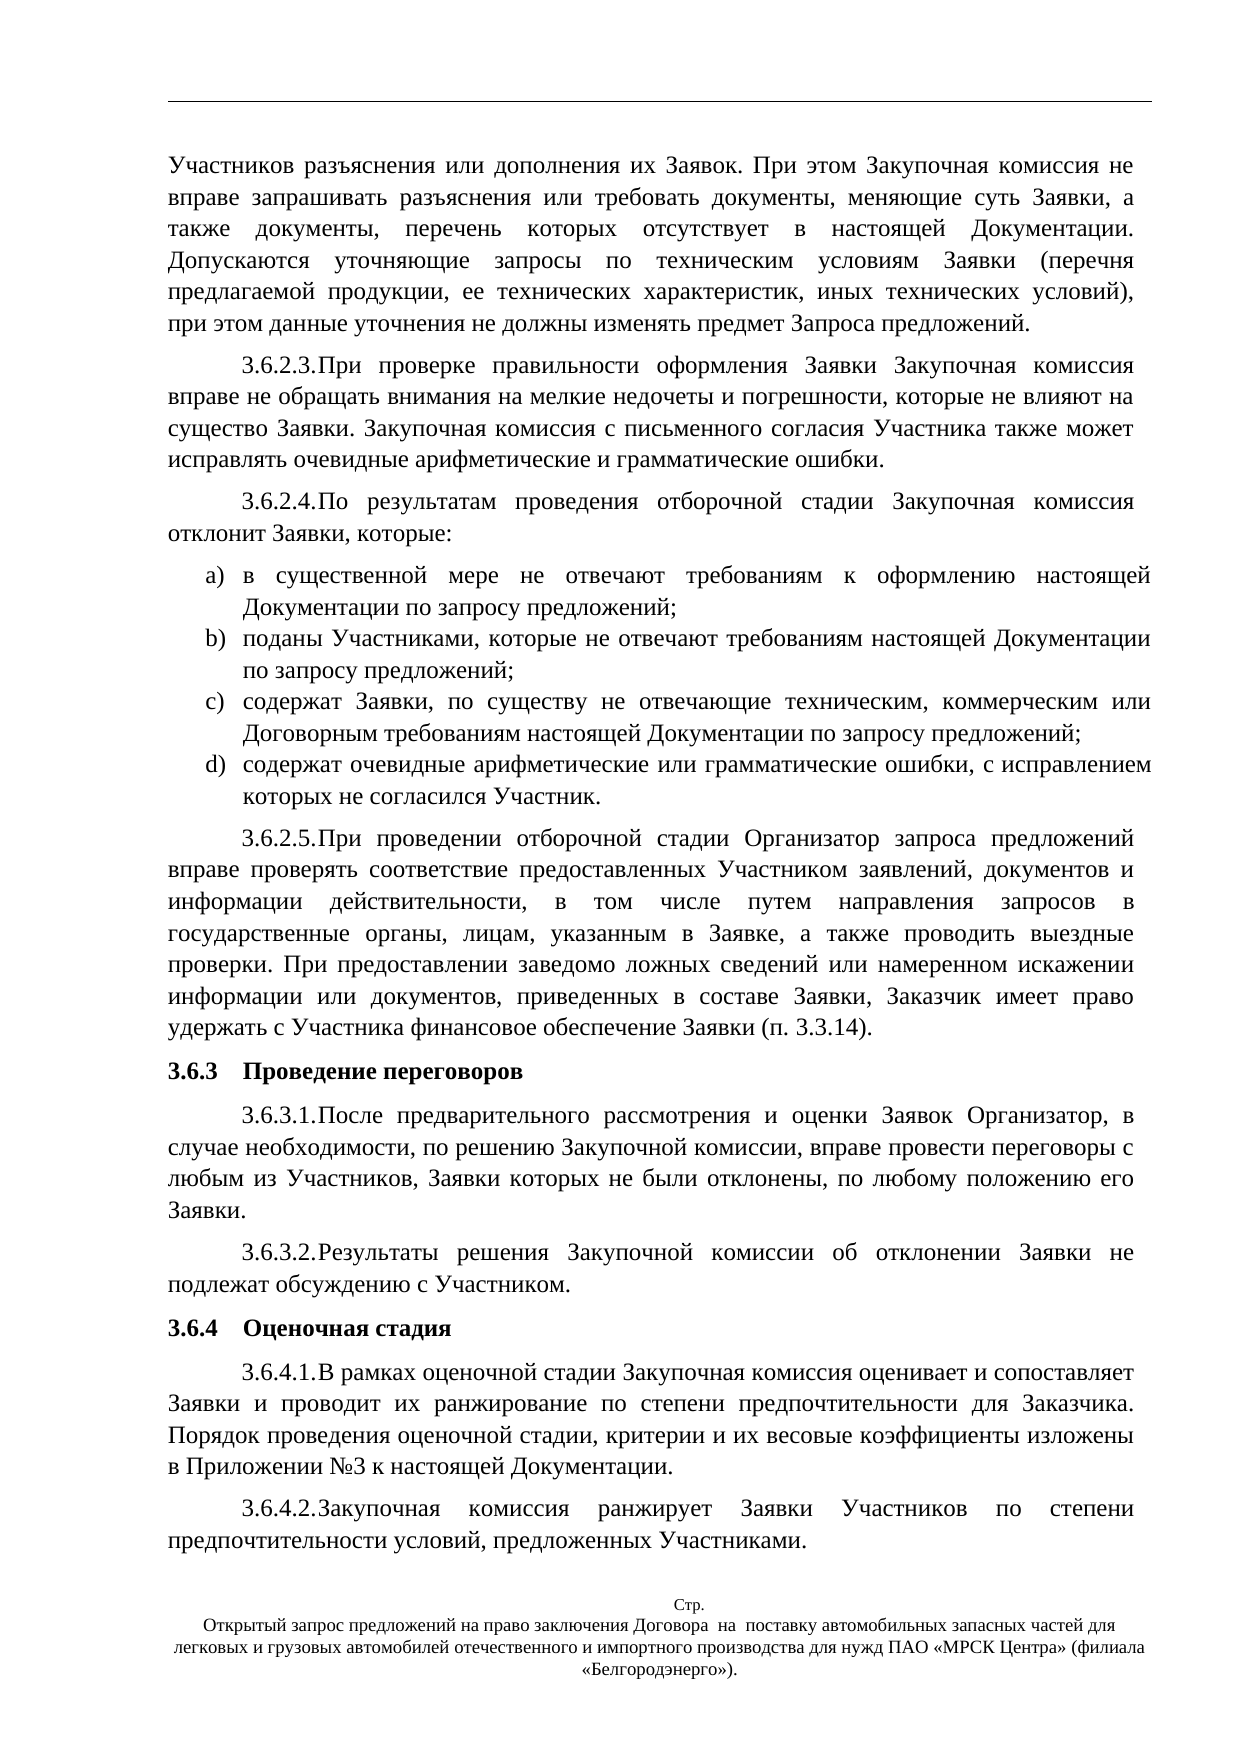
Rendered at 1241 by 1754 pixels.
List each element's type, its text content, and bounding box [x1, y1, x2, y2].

list По результатам проведения отборочной стадии Закупочная комиссия отклонит Заявки, которые: [168, 486, 1135, 547]
list в существенной мере не отвечают требованиям к оформлению настоящей Документации по запросу предложений; [205, 560, 1152, 620]
list поданы Участниками, которые не отвечают требованиям настоящей Документации по запросу предложений; [205, 623, 1152, 683]
list В рамках оценочной стадии Закупочная комиссия оценивает и сопоставляет Заявки и проводит их ранжирование по степени предпочтительности для Заказчика. Порядок проведения оценочной стадии, критерии и их весовые коэффициенты изложены в Приложении №3 к настоящей Документации. [168, 1357, 1135, 1480]
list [168, 150, 1135, 337]
list содержат Заявки, по существу не отвечающие техническим, коммерческим или Договорным требованиям настоящей Документации по запросу предложений; [205, 686, 1152, 747]
list Результаты решения Закупочной комиссии об отклонении Заявки не подлежат обсуждению с Участником. [168, 1237, 1135, 1297]
list Закупочная комиссия ранжирует Заявки Участников по степени предпочтительности условий, предложенных Участниками. [168, 1493, 1135, 1554]
subtitle Оценочная стадия [168, 1313, 1152, 1341]
subtitle Проведение переговоров [168, 1056, 1152, 1085]
list При проверке правильности оформления Заявки Закупочная комиссия вправе не обращать внимания на мелкие недочеты и погрешности, которые не влияют на существо Заявки. Закупочная комиссия с письменного согласия Участника также может исправлять очевидные арифметические и грамматические ошибки. [168, 350, 1135, 473]
list содержат очевидные арифметические или грамматические ошибки, с исправлением которых не согласился Участник. [205, 749, 1152, 810]
list После предварительного рассмотрения и оценки Заявок Организатор, в случае необходимости, по решению Закупочной комиссии, вправе провести переговоры с любым из Участников, Заявки которых не были отклонены, по любому положению его Заявки. [168, 1100, 1135, 1224]
